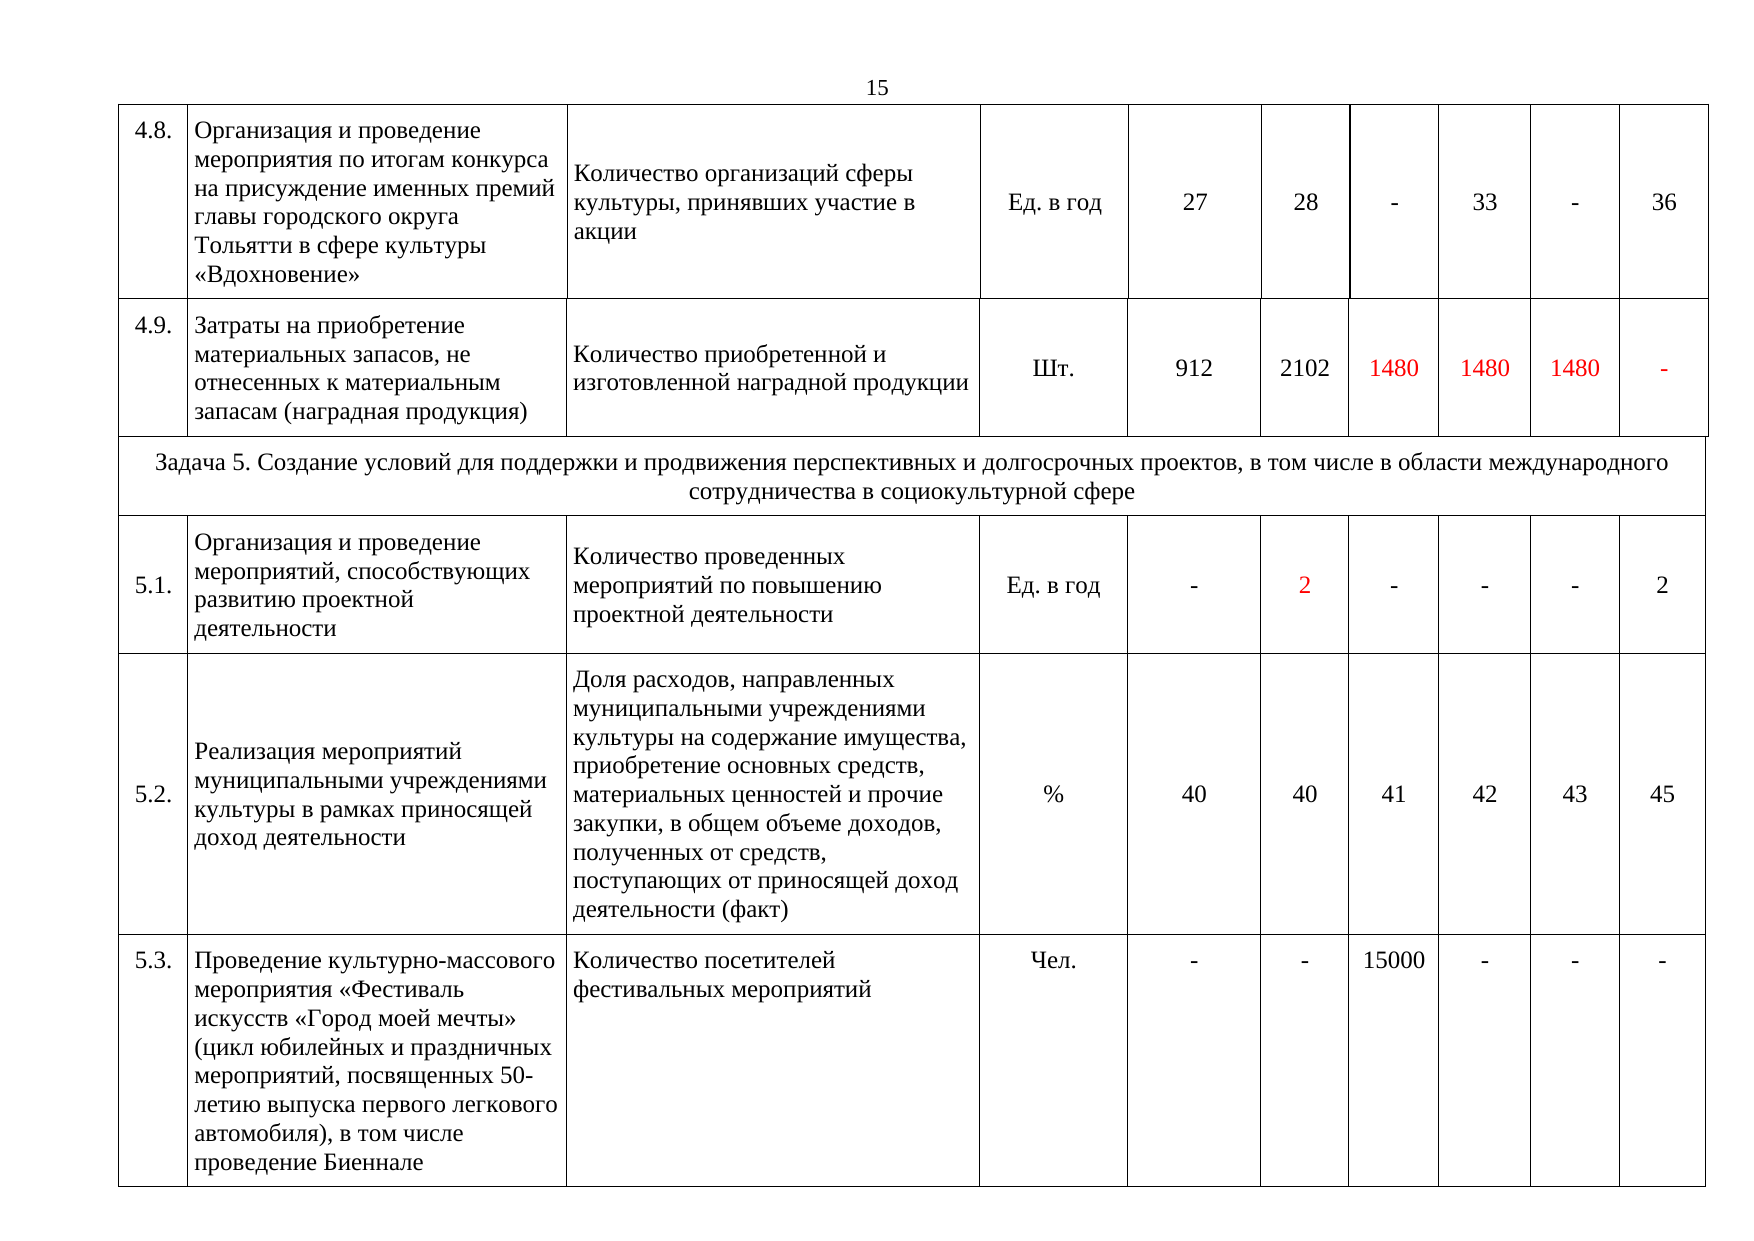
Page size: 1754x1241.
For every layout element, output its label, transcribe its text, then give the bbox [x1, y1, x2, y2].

table_cell - [1128, 935, 1260, 1186]
table_cell - [1531, 105, 1619, 298]
table_cell Количество приобретенной и изготовленной наградной продукции [567, 299, 979, 436]
table_cell 41 [1349, 654, 1438, 934]
table_cell 1480 [1349, 299, 1438, 436]
table_cell 5.2. [119, 654, 187, 934]
table_cell Ед. в год [980, 516, 1127, 653]
table_cell - [1439, 516, 1530, 653]
table_cell 40 [1128, 654, 1260, 934]
table_cell - [1439, 935, 1530, 1186]
table_cell % [980, 654, 1127, 934]
table_cell - [1620, 935, 1705, 1186]
table_cell 5.1. [119, 516, 187, 653]
table_cell 1480 [1439, 299, 1530, 436]
table_cell 42 [1439, 654, 1530, 934]
table_cell 36 [1620, 105, 1708, 298]
table_cell 5.3. [119, 935, 187, 1186]
table_cell 912 [1128, 299, 1260, 436]
table_cell 15000 [1349, 935, 1438, 1186]
table_cell - [1128, 516, 1260, 653]
table_cell 27 [1129, 105, 1261, 298]
table_cell Количество организаций сферы культуры, принявших участие в акции [568, 105, 980, 298]
table_cell Организация и проведение мероприятий, способствующих развитию проектной деятельности [188, 516, 566, 653]
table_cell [188, 935, 566, 1186]
table_cell 45 [1620, 654, 1705, 934]
table_cell 43 [1531, 654, 1619, 934]
table_cell 33 [1439, 105, 1530, 298]
table_cell Доля расходов, направленных муниципальными учреждениями культуры на содержание имущества, приобретение основных средств, материальных ценностей и прочие закупки, в общем объеме доходов, полученных от средств, поступающих от приносящей доход деятельности (факт) [567, 654, 979, 934]
table_cell Задача 5. Создание условий для поддержки и продвижения перспективных и долгосрочных проектов, в том числе в области международного сотрудничества в социокультурной сфере [119, 437, 1705, 515]
table_cell Чел. [980, 935, 1127, 1186]
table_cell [567, 935, 979, 1186]
table_cell - [1531, 516, 1619, 653]
table_cell Количество проведенных мероприятий по повышению проектной деятельности [567, 516, 979, 653]
table_cell Шт. [980, 299, 1127, 436]
table_cell Организация и проведение мероприятия по итогам конкурса на присуждение именных премий главы городского округа Тольятти в сфере культуры «Вдохновение» [188, 105, 567, 298]
table_cell - [1349, 516, 1438, 653]
table_cell 4.9. [119, 299, 187, 436]
table_cell 2 [1261, 516, 1348, 653]
table_cell 1480 [1531, 299, 1619, 436]
table_cell Ед. в год [981, 105, 1128, 298]
table_cell Затраты на приобретение материальных запасов, не отнесенных к материальным запасам (наградная продукция) [188, 299, 566, 436]
table_cell 40 [1261, 654, 1348, 934]
table_cell - [1261, 935, 1348, 1186]
table_cell 2 [1620, 516, 1705, 653]
table_cell - [1351, 105, 1438, 298]
table_cell 4.8. [119, 105, 187, 298]
table_cell Реализация мероприятий муниципальными учреждениями культуры в рамках приносящей доход деятельности [188, 654, 566, 934]
table_cell 28 [1262, 105, 1349, 298]
table_cell - [1620, 299, 1708, 436]
table_cell 2102 [1261, 299, 1348, 436]
table_cell - [1531, 935, 1619, 1186]
